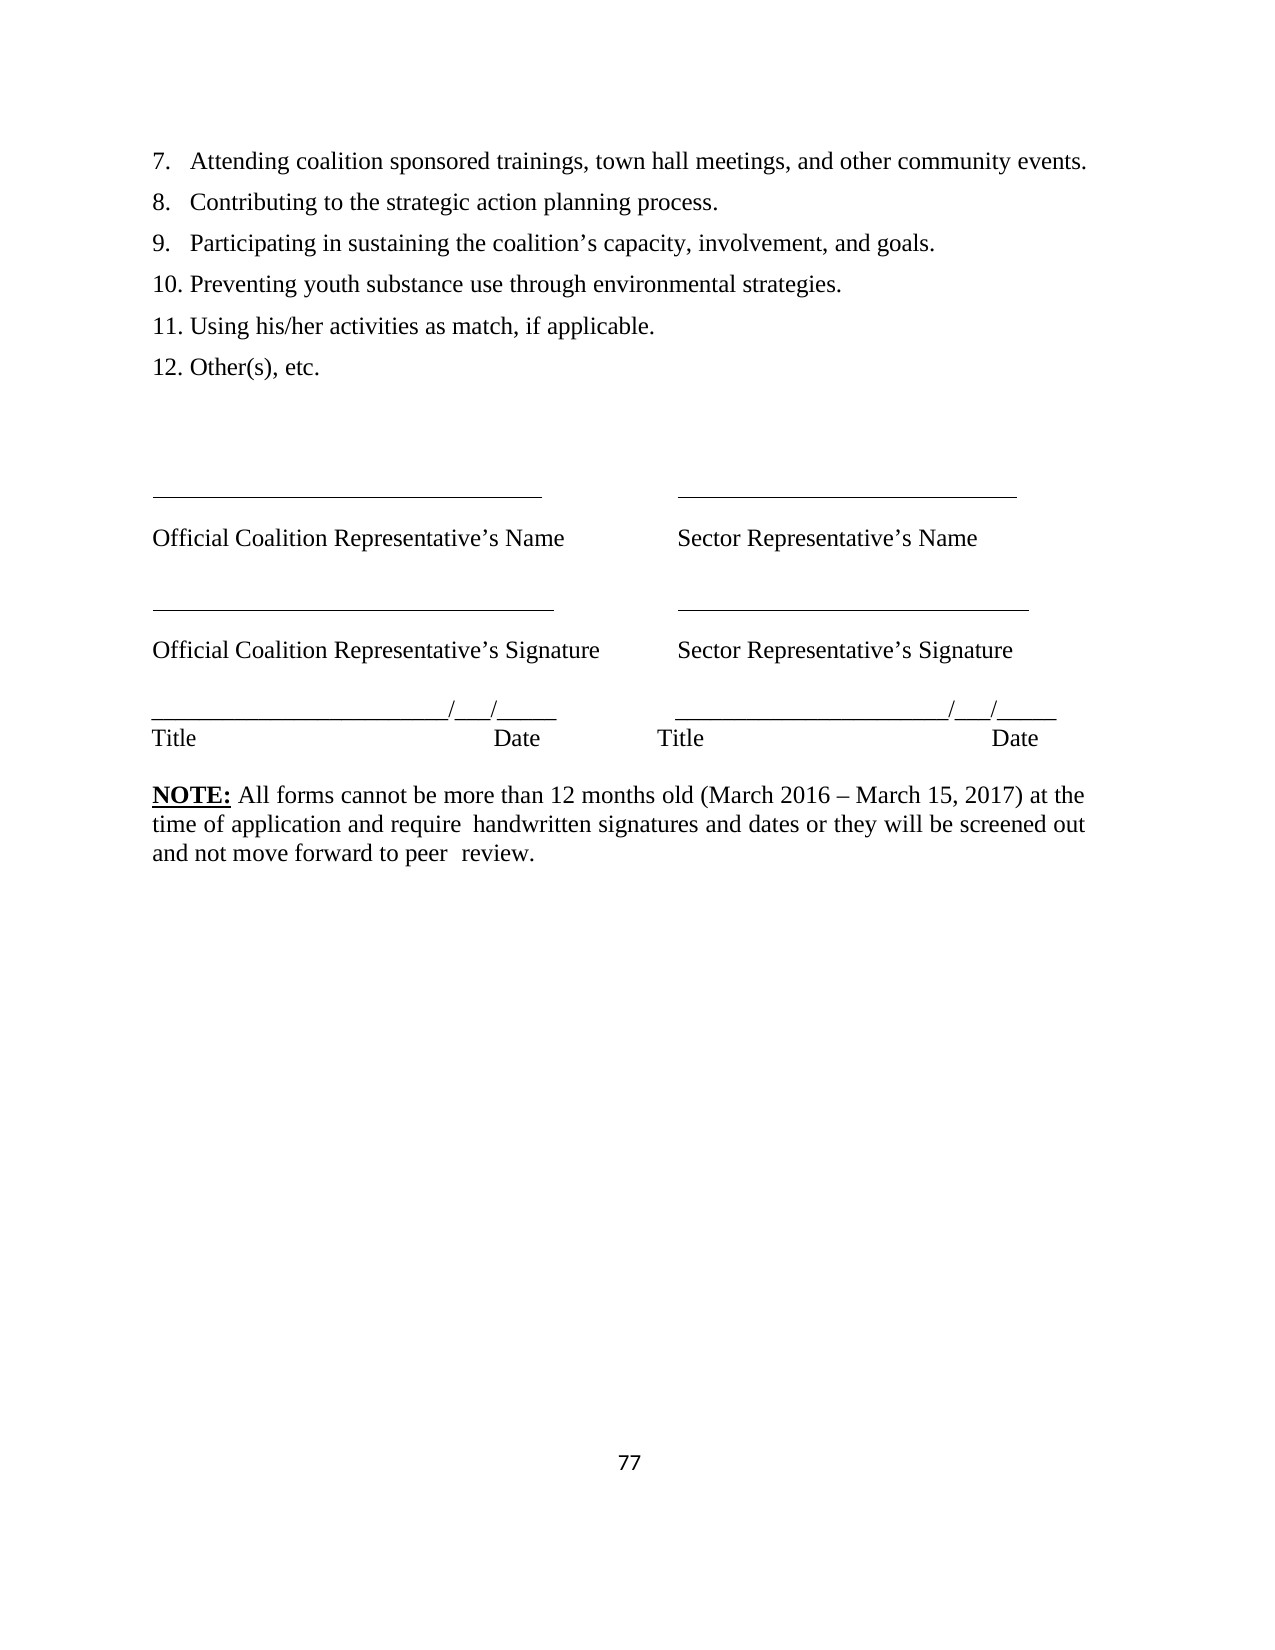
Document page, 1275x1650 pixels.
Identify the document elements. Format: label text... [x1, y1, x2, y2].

list Preventing youth substance use through environmental strategies. [152, 269, 1119, 298]
list Attending coalition sponsored trainings, town hall meetings, and other community events. [152, 146, 1119, 174]
text _________________________/___/_____ _______________________/___/_____ [139, 694, 1119, 723]
text Official Coalition Representative’s Name Sector Representative’s Name [152, 524, 1119, 551]
text NOTE: All forms cannot be more than 12 months old (March 2016 – March 15, 2017) at the time of application and require handwritten signatures and dates or they will be screened out and not move forward to peer review. [152, 781, 1086, 867]
text Title Date Title Date [139, 723, 1119, 752]
list Contributing to the strategic action planning process. [152, 187, 1119, 216]
list Using his/her activities as match, if applicable. [152, 311, 1119, 339]
text Official Coalition Representative’s Signature Sector Representative’s Signature [152, 638, 1119, 664]
list Participating in sustaining the coalition’s capacity, involvement, and goals. [152, 228, 1119, 257]
list Other(s), etc. [152, 352, 1119, 381]
